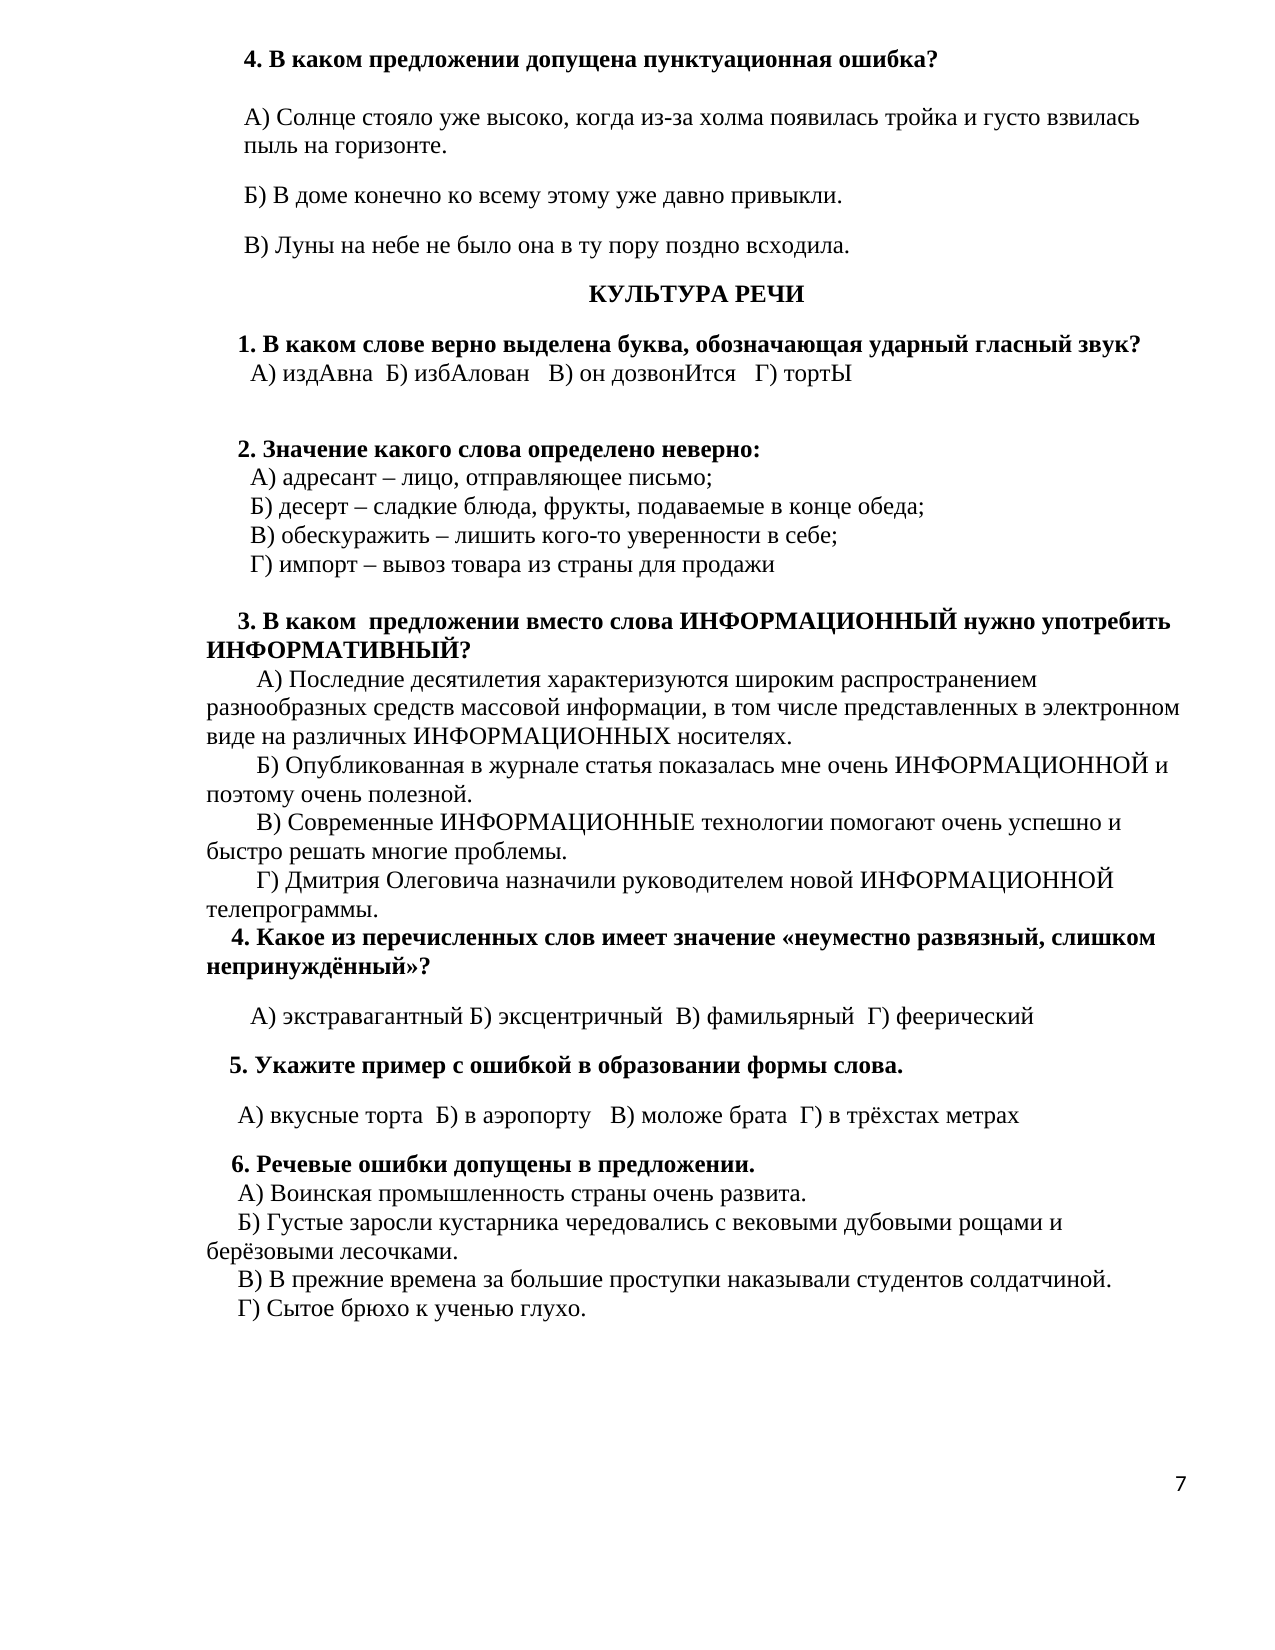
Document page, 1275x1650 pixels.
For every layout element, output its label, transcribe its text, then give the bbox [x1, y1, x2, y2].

text В) В прежние времена за большие проступки наказывали студентов солдатчиной. [206, 1264, 1186, 1293]
text 3. В каком предложении вместо слова ИНФОРМАЦИОННЫЙ нужно употребить ИНФОРМАТИВНЫЙ? [206, 606, 1186, 664]
text Б) В доме конечно ко всему этому уже давно привыкли. [244, 180, 1186, 209]
text 2. Значение какого слова определено неверно: [206, 434, 1186, 462]
text А) Последние десятилетия характеризуются широким распространением разнообразных средств массовой информации, в том числе представленных в электронном виде на различных ИНФОРМАЦИОННЫХ носителях. [206, 664, 1186, 750]
text А) адресант – лицо, отправляющее письмо; [206, 462, 1186, 491]
text В) Луны на небе не было она в ту пору поздно всходила. [244, 230, 1186, 258]
text А) Воинская промышленность страны очень развита. [206, 1178, 1186, 1207]
text А) вкусные торта Б) в аэропорту В) моложе брата Г) в трёхстах метрах [206, 1100, 1186, 1129]
text Б) Густые заросли кустарника чередовались с вековыми дубовыми рощами и берёзовыми лесочками. [206, 1207, 1186, 1264]
text Г) Сытое брюхо к ученью глухо. [206, 1293, 1186, 1322]
text 4. В каком предложении допущена пунктуационная ошибка? [206, 44, 1186, 73]
text 1. В каком слове верно выделена буква, обозначающая ударный гласный звук? [206, 329, 1186, 358]
text В) Современные ИНФОРМАЦИОННЫЕ технологии помогают очень успешно и быстро решать многие проблемы. [206, 807, 1186, 865]
text 4. Какое из перечисленных слов имеет значение «неуместно развязный, слишком непринуждённый»? [206, 922, 1186, 980]
text Б) Опубликованная в журнале статья показалась мне очень ИНФОРМАЦИОННОЙ и поэтому очень полезной. [206, 750, 1186, 807]
text 6. Речевые ошибки допущены в предложении. [206, 1149, 1186, 1178]
text А) Солнце стояло уже высоко, когда из-за холма появилась тройка и густо взвилась пыль на горизонте. [244, 102, 1186, 159]
text А) издАвна Б) избАлован В) он дозвонИтся Г) тортЫ [206, 358, 1186, 386]
text Г) импорт – вывоз товара из страны для продажи [206, 549, 1186, 577]
text В) обескуражить – лишить кого-то уверенности в себе; [206, 520, 1186, 549]
text 5. Укажите пример с ошибкой в образовании формы слова. [206, 1050, 1186, 1079]
text КУЛЬТУРА РЕЧИ [206, 279, 1186, 308]
text Б) десерт – сладкие блюда, фрукты, подаваемые в конце обеда; [206, 491, 1186, 520]
text Г) Дмитрия Олеговича назначили руководителем новой ИНФОРМАЦИОННОЙ телепрограммы. [206, 865, 1186, 922]
text А) экстравагантный Б) эксцентричный В) фамильярный Г) феерический [206, 1001, 1186, 1029]
